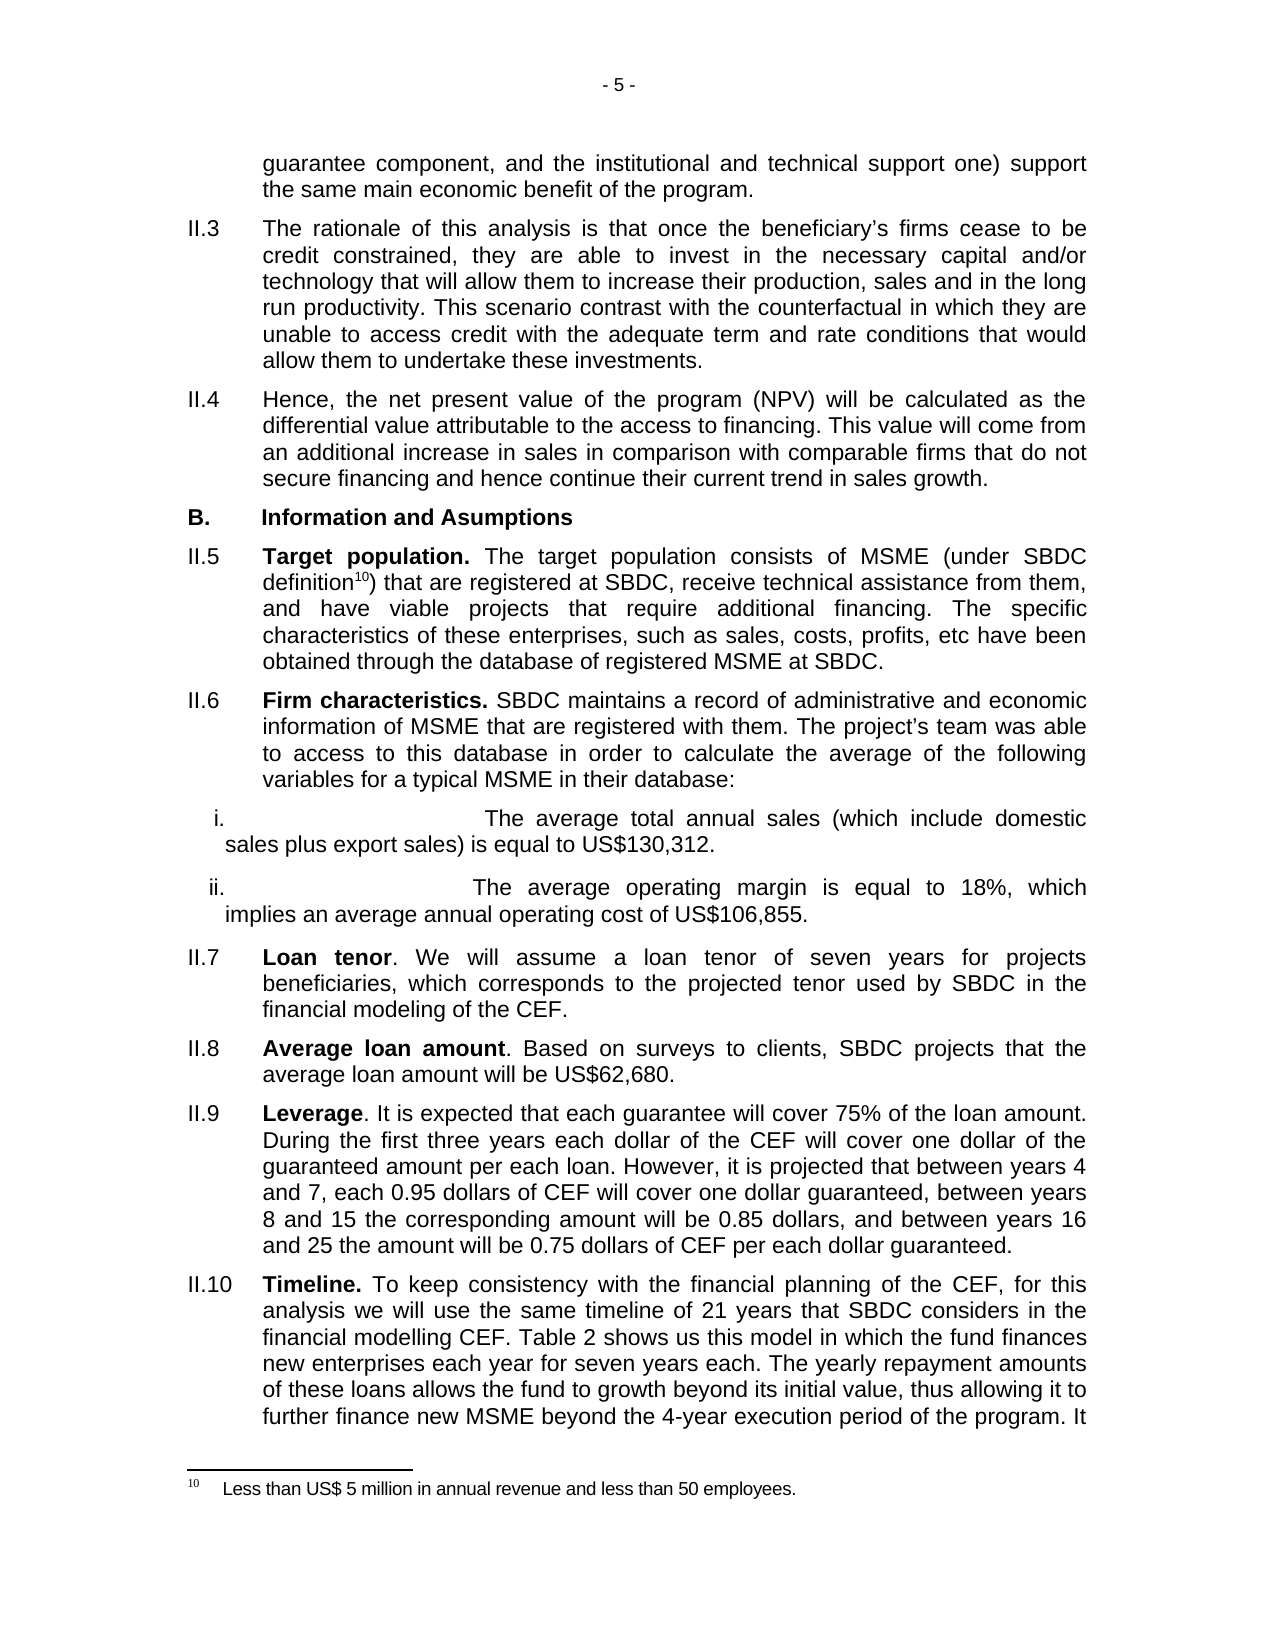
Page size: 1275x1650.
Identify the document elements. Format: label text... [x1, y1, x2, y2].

text Firm characteristics. SBDC maintains a record of administrative and economic information of MSME that are registered with them. The project’s team was able to access to this database in order to calculate the average of the following variables for a typical MSME in their database: [187, 687, 1087, 792]
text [187, 150, 1087, 203]
text Average loan amount. Based on surveys to clients, SBDC projects that the average loan amount will be US$62,680. [187, 1035, 1087, 1088]
text Hence, the net present value of the program (NPV) will be calculated as the differential value attributable to the access to financing. This value will come from an additional increase in sales in comparison with comparable firms that do not secure financing and hence continue their current trend in sales growth. [187, 386, 1087, 491]
text The average operating margin is equal to 18%, which implies an average annual operating cost of US$106,855. [225, 874, 1087, 927]
text The rationale of this analysis is that once the beneficiary’s firms cease to be credit constrained, they are able to invest in the necessary capital and/or technology that will allow them to increase their production, sales and in the long run productivity. This scenario contrast with the counterfactual in which they are unable to access credit with the adequate term and rate conditions that would allow them to undertake these investments. [187, 215, 1087, 373]
text The average total annual sales (which include domestic sales plus export sales) is equal to US$130,312. [225, 805, 1087, 857]
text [187, 1271, 1087, 1429]
text Target population. The target population consists of MSME (under SBDC definition) that are registered at SBDC, receive technical assistance from them, and have viable projects that require additional financing. The specific characteristics of these enterprises, such as sales, costs, profits, etc have been obtained through the database of registered MSME at SBDC. [187, 543, 1087, 674]
subtitle B. Information and Asumptions [187, 504, 1087, 530]
text Loan tenor. We will assume a loan tenor of seven years for projects beneficiaries, which corresponds to the projected tenor used by SBDC in the financial modeling of the CEF. [187, 943, 1087, 1023]
text Leverage. It is expected that each guarantee will cover 75% of the loan amount. During the first three years each dollar of the CEF will cover one dollar of the guaranteed amount per each loan. However, it is projected that between years 4 and 7, each 0.95 dollars of CEF will cover one dollar guaranteed, between years 8 and 15 the corresponding amount will be 0.85 dollars, and between years 16 and 25 the amount will be 0.75 dollars of CEF per each dollar guaranteed. [187, 1100, 1087, 1258]
